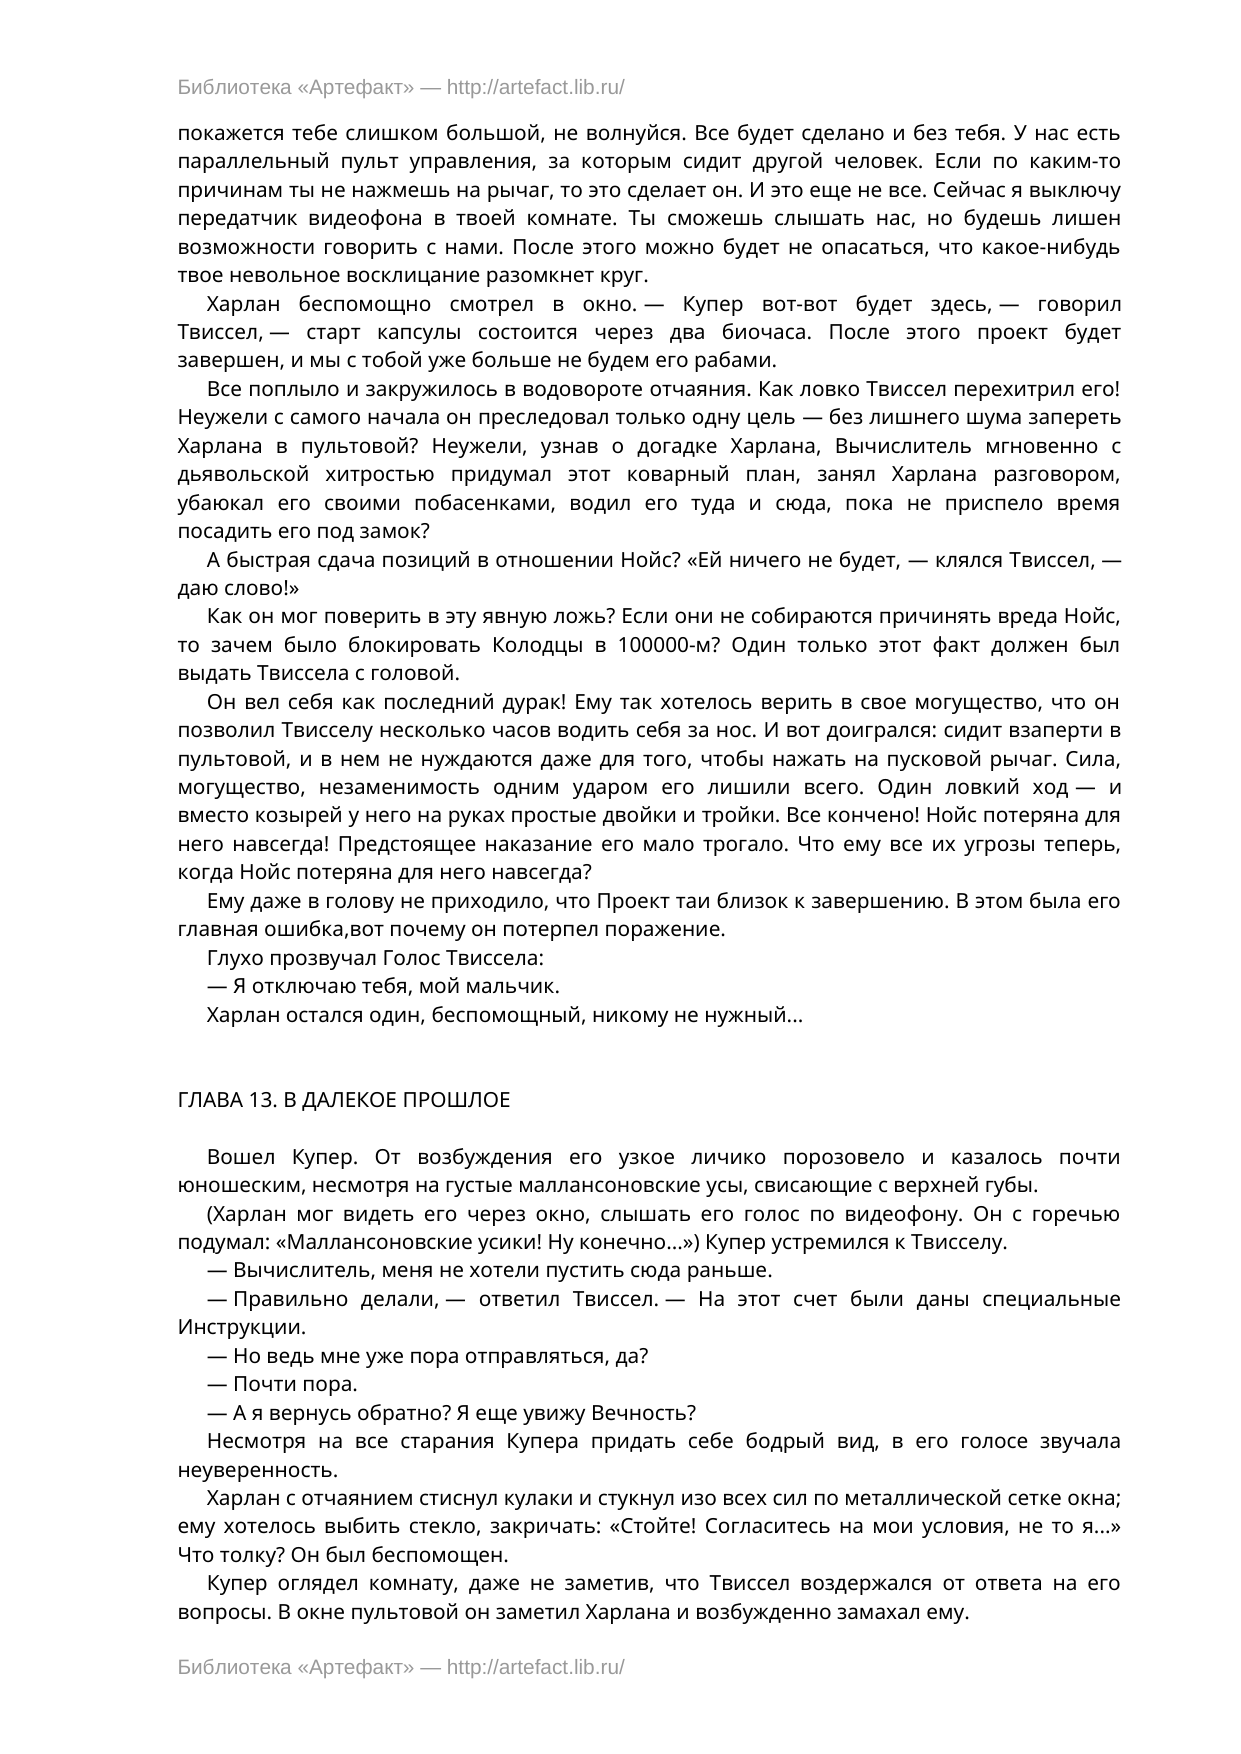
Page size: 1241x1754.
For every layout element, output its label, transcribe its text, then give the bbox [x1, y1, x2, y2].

text Он вел себя как последний дурак! Ему так хотелось верить в свое могущество, что он позволил Твисселу несколько часов водить себя за нос. И вот доигрался: сидит взаперти в пультовой, и в нем не нуждаются даже для того, чтобы нажать на пусковой рычаг. Сила, могущество, незаменимость одним ударом его лишили всего. Один ловкий ход — и вместо козырей у него на руках простые двойки и тройки. Все кончено! Нойс потеряна для него навсегда! Предстоящее наказание его мало трогало. Что ему все их угрозы теперь, когда Нойс потеряна для него навсегда? [177, 687, 1122, 886]
text — Почти пора. [177, 1369, 1122, 1398]
text Несмотря на все старания Купера придать себе бодрый вид, в его голосе звучала неуверенность. [177, 1426, 1122, 1483]
text — Я отключаю тебя, мой мальчик. [177, 971, 1122, 1000]
text Как он мог поверить в эту явную ложь? Если они не собираются причинять вреда Нойс, то зачем было блокировать Колодцы в 100000-м? Один только этот факт должен был выдать Твиссела с головой. [177, 602, 1122, 687]
text Все поплыло и закружилось в водовороте отчаяния. Как ловко Твиссел перехитрил его! Неужели с самого начала он преследовал только одну цель — без лишнего шума запереть Харлана в пультовой? Неужели, узнав о догадке Харлана, Вычислитель мгновенно с дьявольской хитростью придумал этот коварный план, занял Харлана разговором, убаюкал его своими побасенками, водил его туда и сюда, пока не приспело время посадить его под замок? [177, 374, 1122, 545]
text Ему даже в голову не приходило, что Проект таи близок к завершению. В этом была его главная ошибка,вот почему он потерпел поражение. [177, 886, 1122, 943]
text — Но ведь мне уже пора отправляться, да? [177, 1341, 1122, 1369]
text Харлан остался один, беспомощный, никому не нужный... [177, 1000, 1122, 1028]
text — А я вернусь обратно? Я еще увижу Вечность? [177, 1398, 1122, 1426]
text Глухо прозвучал Голос Твиссела: [177, 943, 1122, 971]
text Купер оглядел комнату, даже не заметив, что Твиссел воздержался от ответа на его вопросы. В окне пультовой он заметил Харлана и возбужденно замахал ему. [177, 1568, 1122, 1625]
text А быстрая сдача позиций в отношении Нойс? «Ей ничего не будет, — клялся Твиссел, — даю слово!» [177, 545, 1122, 602]
text Харлан с отчаянием стиснул кулаки и стукнул изо всех сил по металлической сетке окна; ему хотелось выбить стекло, закричать: «Стойте! Согласитесь на мои условия, не то я...» Что толку? Он был беспомощен. [177, 1483, 1122, 1568]
text Харлан беспомощно смотрел в окно. — Купер вот-вот будет здесь, — говорил Твиссел, — старт капсулы состоится через два биочаса. После этого проект будет завершен, и мы с тобой уже больше не будем его рабами. [177, 289, 1122, 374]
text — Правильно делали, — ответил Твиссел. — На этот счет были даны специальные Инструкции. [177, 1284, 1122, 1341]
text Вошел Купер. От возбуждения его узкое личико порозовело и казалось почти юношеским, несмотря на густые маллансоновские усы, свисающие с верхней губы. [177, 1142, 1122, 1199]
text — Вычислитель, меня не хотели пустить сюда раньше. [177, 1256, 1122, 1284]
text ГЛАВА 13. В ДАЛЕКОЕ ПРОШЛОЕ [177, 1085, 1122, 1113]
text (Харлан мог видеть его через окно, слышать его голос по видеофону. Он с горечью подумал: «Маллансоновские усики! Ну конечно...») Купер устремился к Твисселу. [177, 1199, 1122, 1256]
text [177, 118, 1122, 289]
